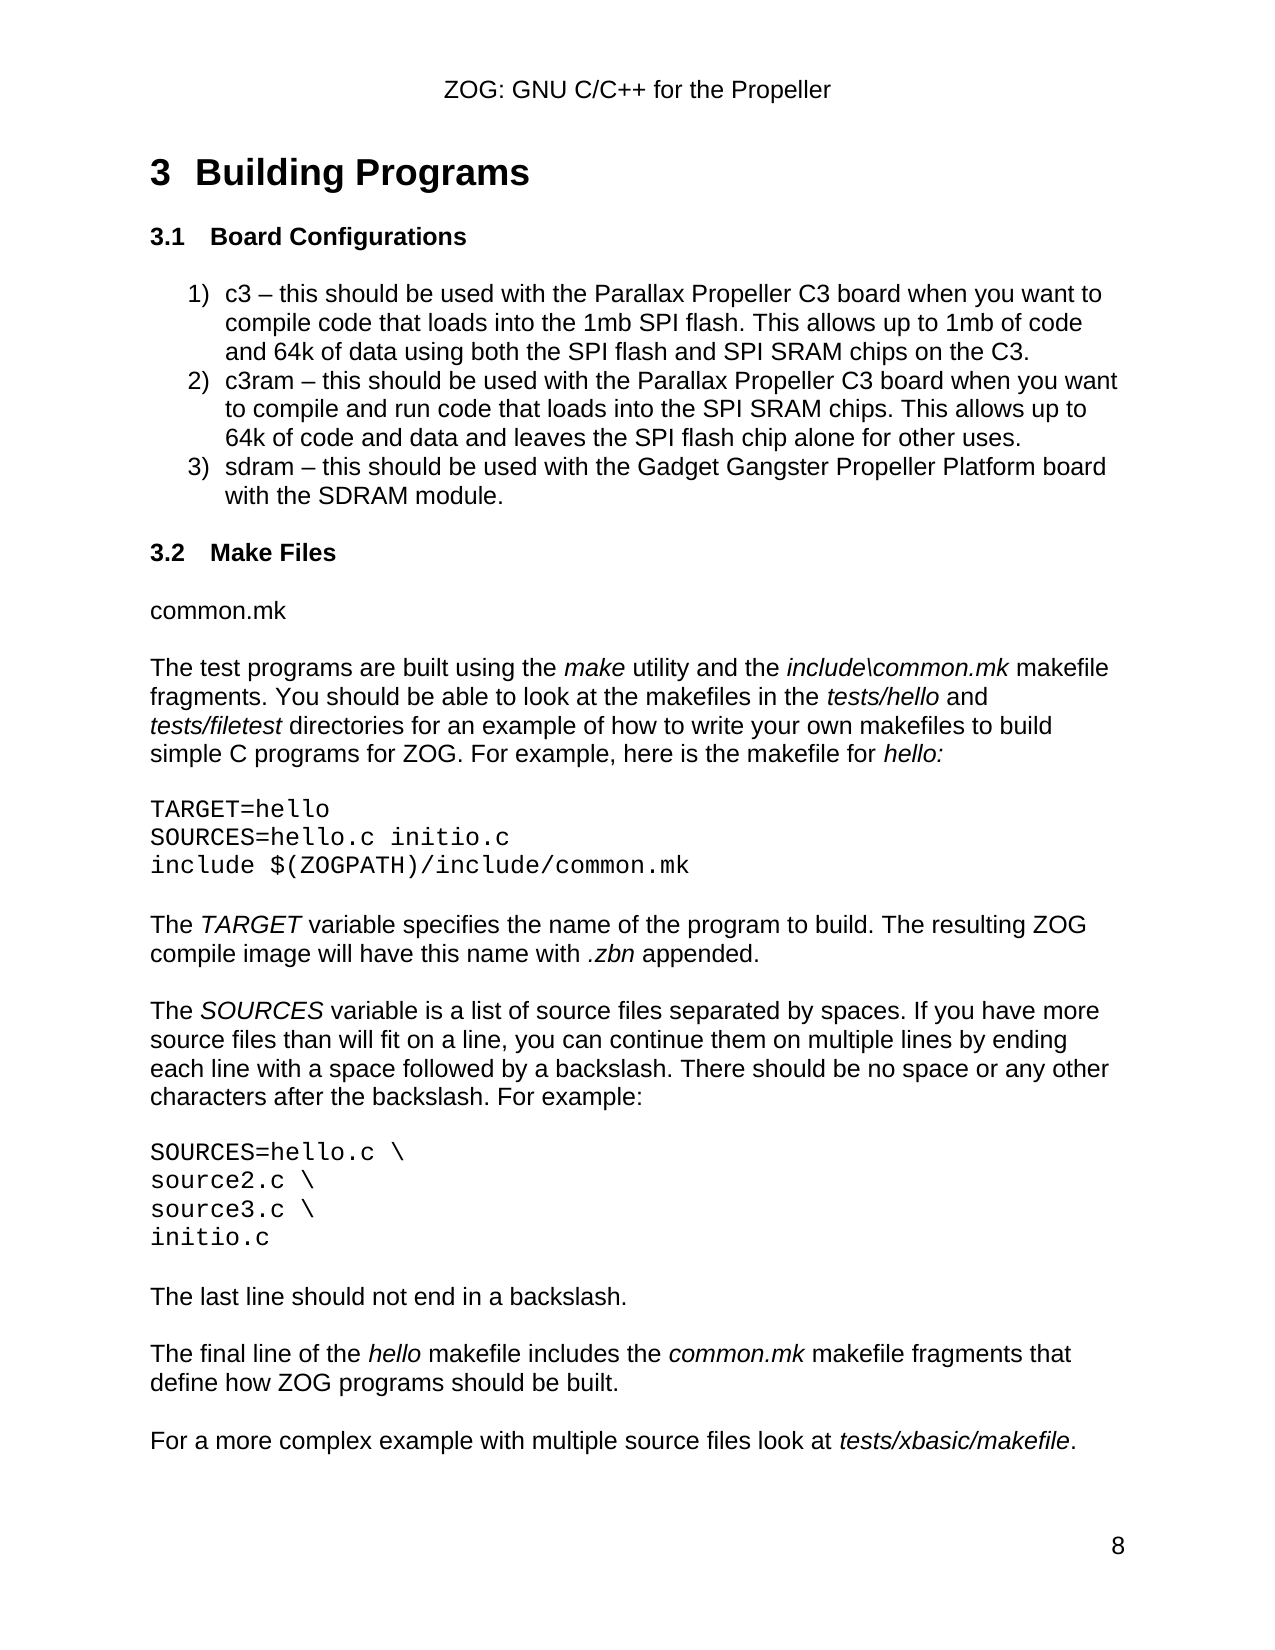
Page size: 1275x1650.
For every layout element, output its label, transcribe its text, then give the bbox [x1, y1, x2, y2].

text source3.c \ [150, 1196, 1125, 1225]
list c3 – this should be used with the Parallax Propeller C3 board when you want to compile code that loads into the 1mb SPI flash. This allows up to 1mb of code and 64k of data using both the SPI flash and SPI SRAM chips on the C3. [187, 279, 1125, 366]
text common.mk [150, 596, 1125, 624]
text The TARGET variable specifies the name of the program to build. The resulting ZOG compile image will have this name with .zbn appended. [150, 910, 1125, 967]
text initio.c [150, 1225, 1125, 1253]
text The test programs are built using the make utility and the include\common.mk makefile fragments. You should be able to look at the makefiles in the tests/hello and tests/filetest directories for an example of how to write your own makefiles to build simple C programs for ZOG. For example, here is the makefile for hello: [150, 653, 1125, 768]
text include $(ZOGPATH)/include/common.mk [150, 853, 1125, 881]
list c3ram – this should be used with the Parallax Propeller C3 board when you want to compile and run code that loads into the SPI SRAM chips. This allows up to 64k of code and data and leaves the SPI flash chip alone for other uses. [187, 366, 1125, 452]
text TARGET=hello [150, 796, 1125, 825]
list sdram – this should be used with the Gadget Gangster Propeller Platform board with the SDRAM module. [187, 452, 1125, 509]
text The last line should not end in a backslash. [150, 1282, 1125, 1311]
text source2.c \ [150, 1168, 1125, 1196]
subtitle Building Programs [150, 150, 1125, 193]
text SOURCES=hello.c \ [150, 1140, 1125, 1168]
text For a more complex example with multiple source files look at tests/xbasic/makefile. [150, 1426, 1125, 1454]
text The final line of the hello makefile includes the common.mk makefile fragments that define how ZOG programs should be built. [150, 1339, 1125, 1397]
text SOURCES=hello.c initio.c [150, 825, 1125, 853]
text The SOURCES variable is a list of source files separated by spaces. If you have more source files than will fit on a line, you can continue them on multiple lines by ending each line with a space followed by a backslash. There should be no space or any other characters after the backslash. For example: [150, 996, 1125, 1111]
subtitle Board Configurations [150, 222, 1125, 251]
subtitle Make Files [150, 538, 1125, 567]
